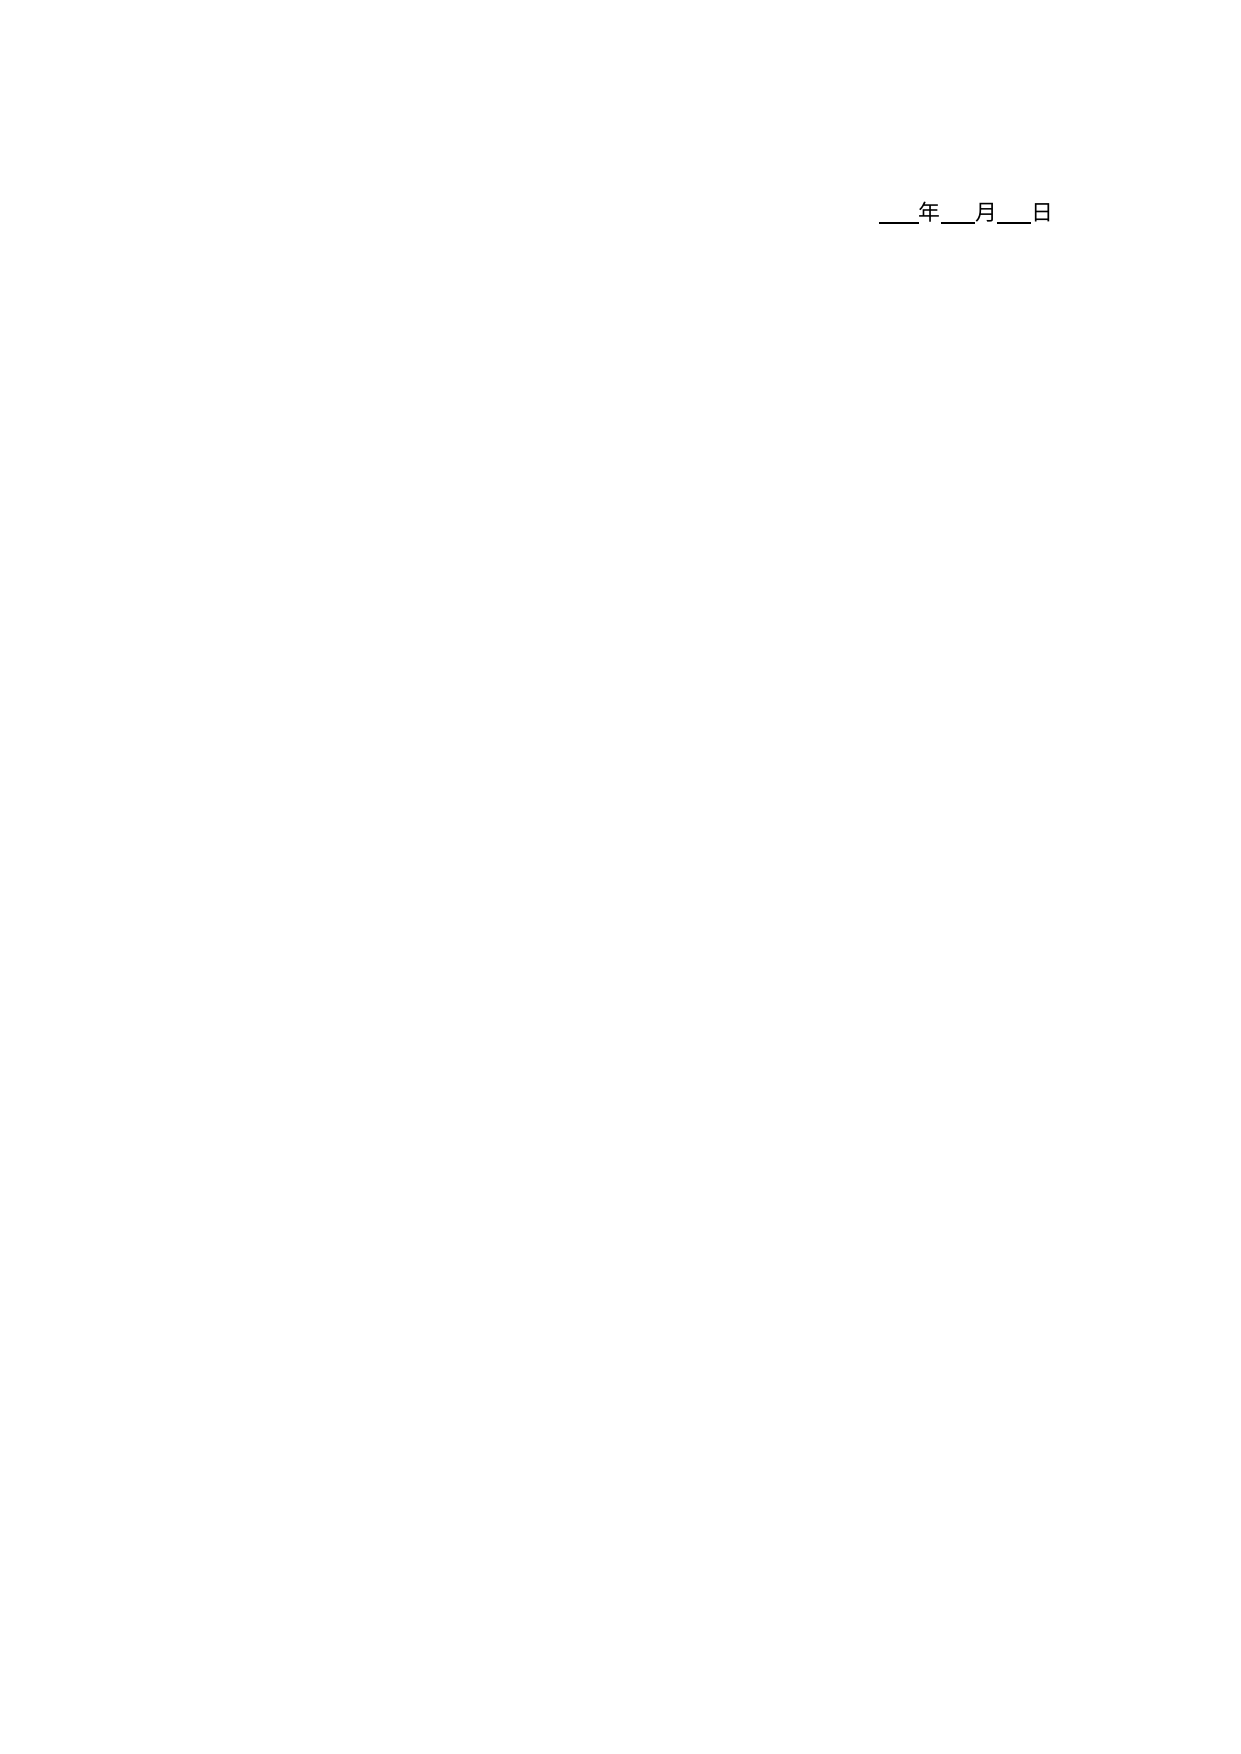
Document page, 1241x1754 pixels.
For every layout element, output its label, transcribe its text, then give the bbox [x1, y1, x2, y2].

text 年 月 日 [187, 194, 1053, 227]
